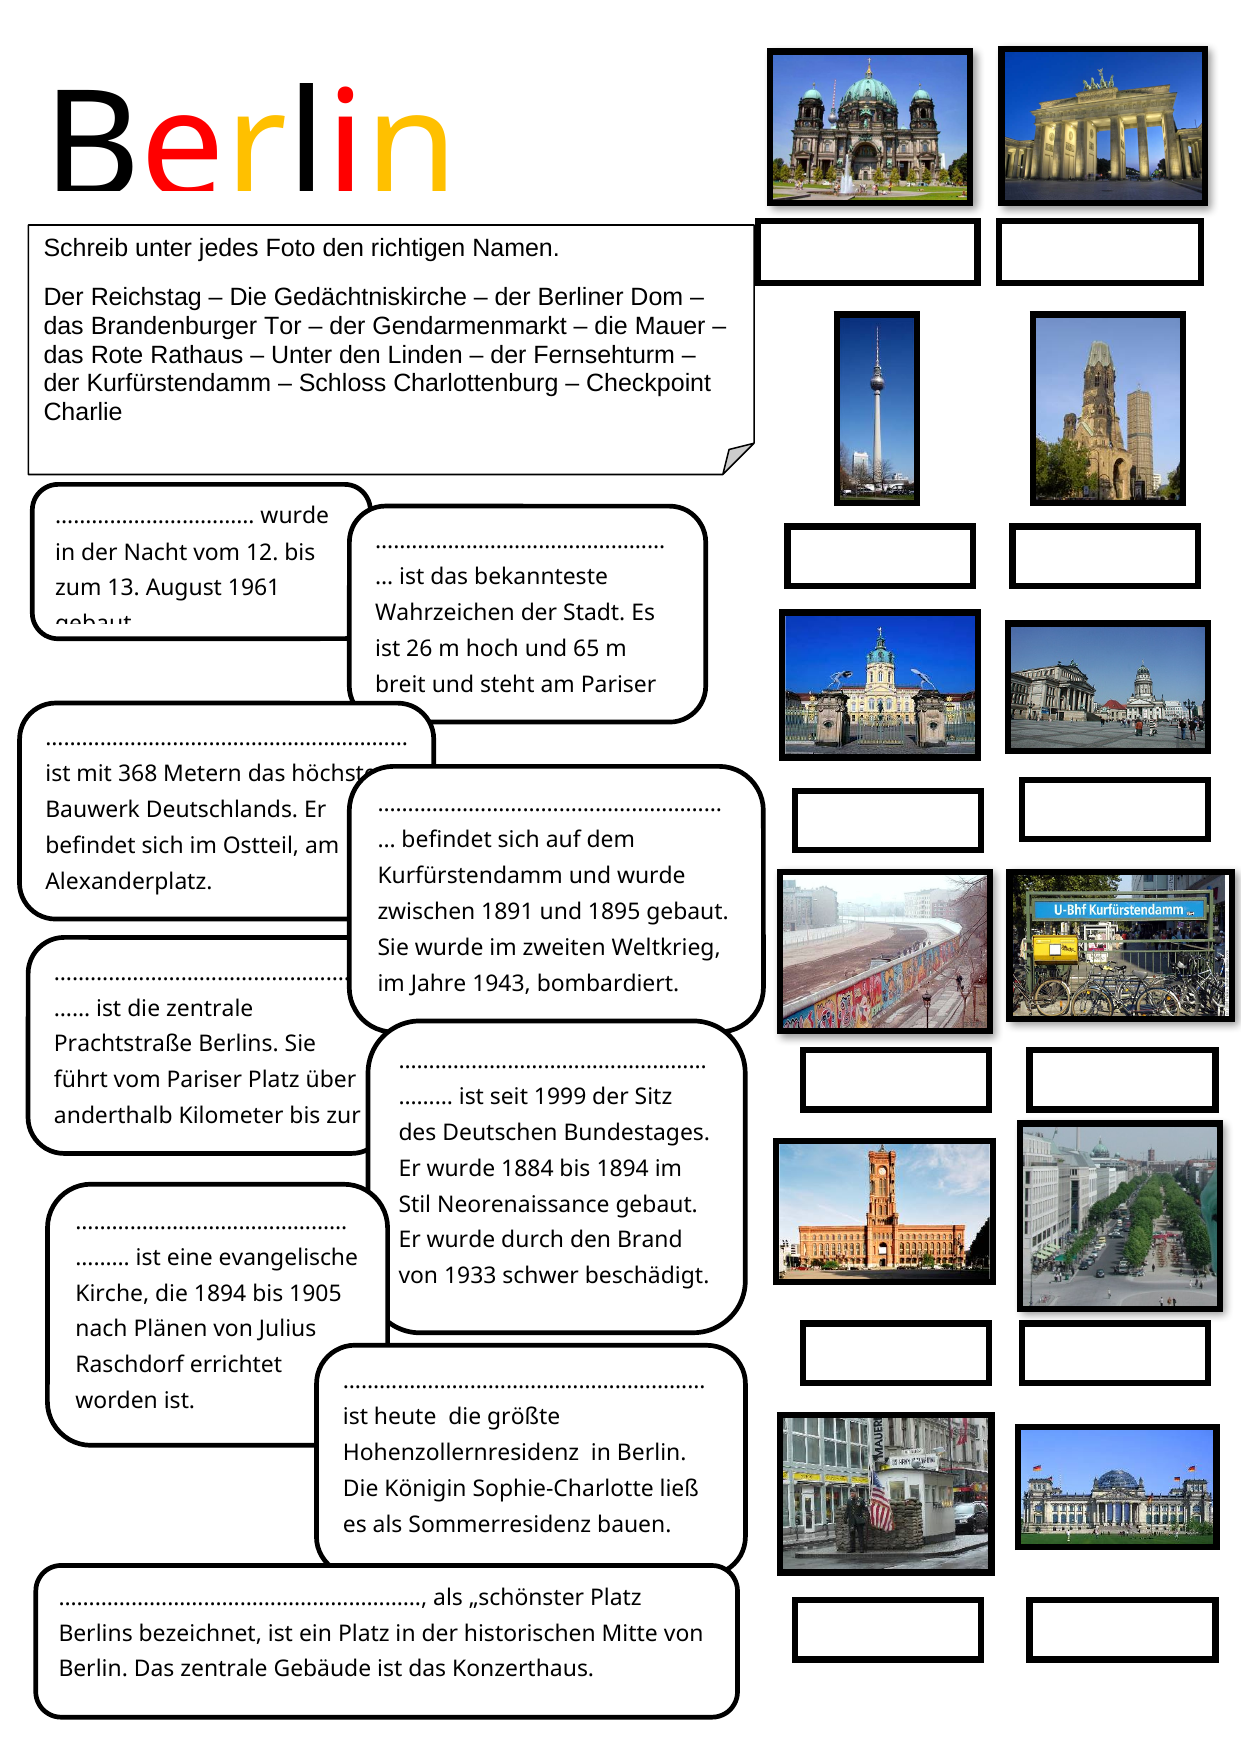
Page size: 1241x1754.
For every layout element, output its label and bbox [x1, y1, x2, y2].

picture [1023, 1127, 1217, 1306]
picture [783, 875, 987, 1028]
picture [773, 55, 967, 200]
picture [1013, 875, 1229, 1016]
picture [779, 1144, 990, 1279]
picture [1005, 52, 1202, 200]
picture [1021, 1430, 1213, 1544]
picture [840, 318, 914, 500]
picture [1011, 627, 1205, 748]
picture [783, 1418, 988, 1569]
picture [1036, 318, 1180, 500]
picture [785, 616, 975, 754]
